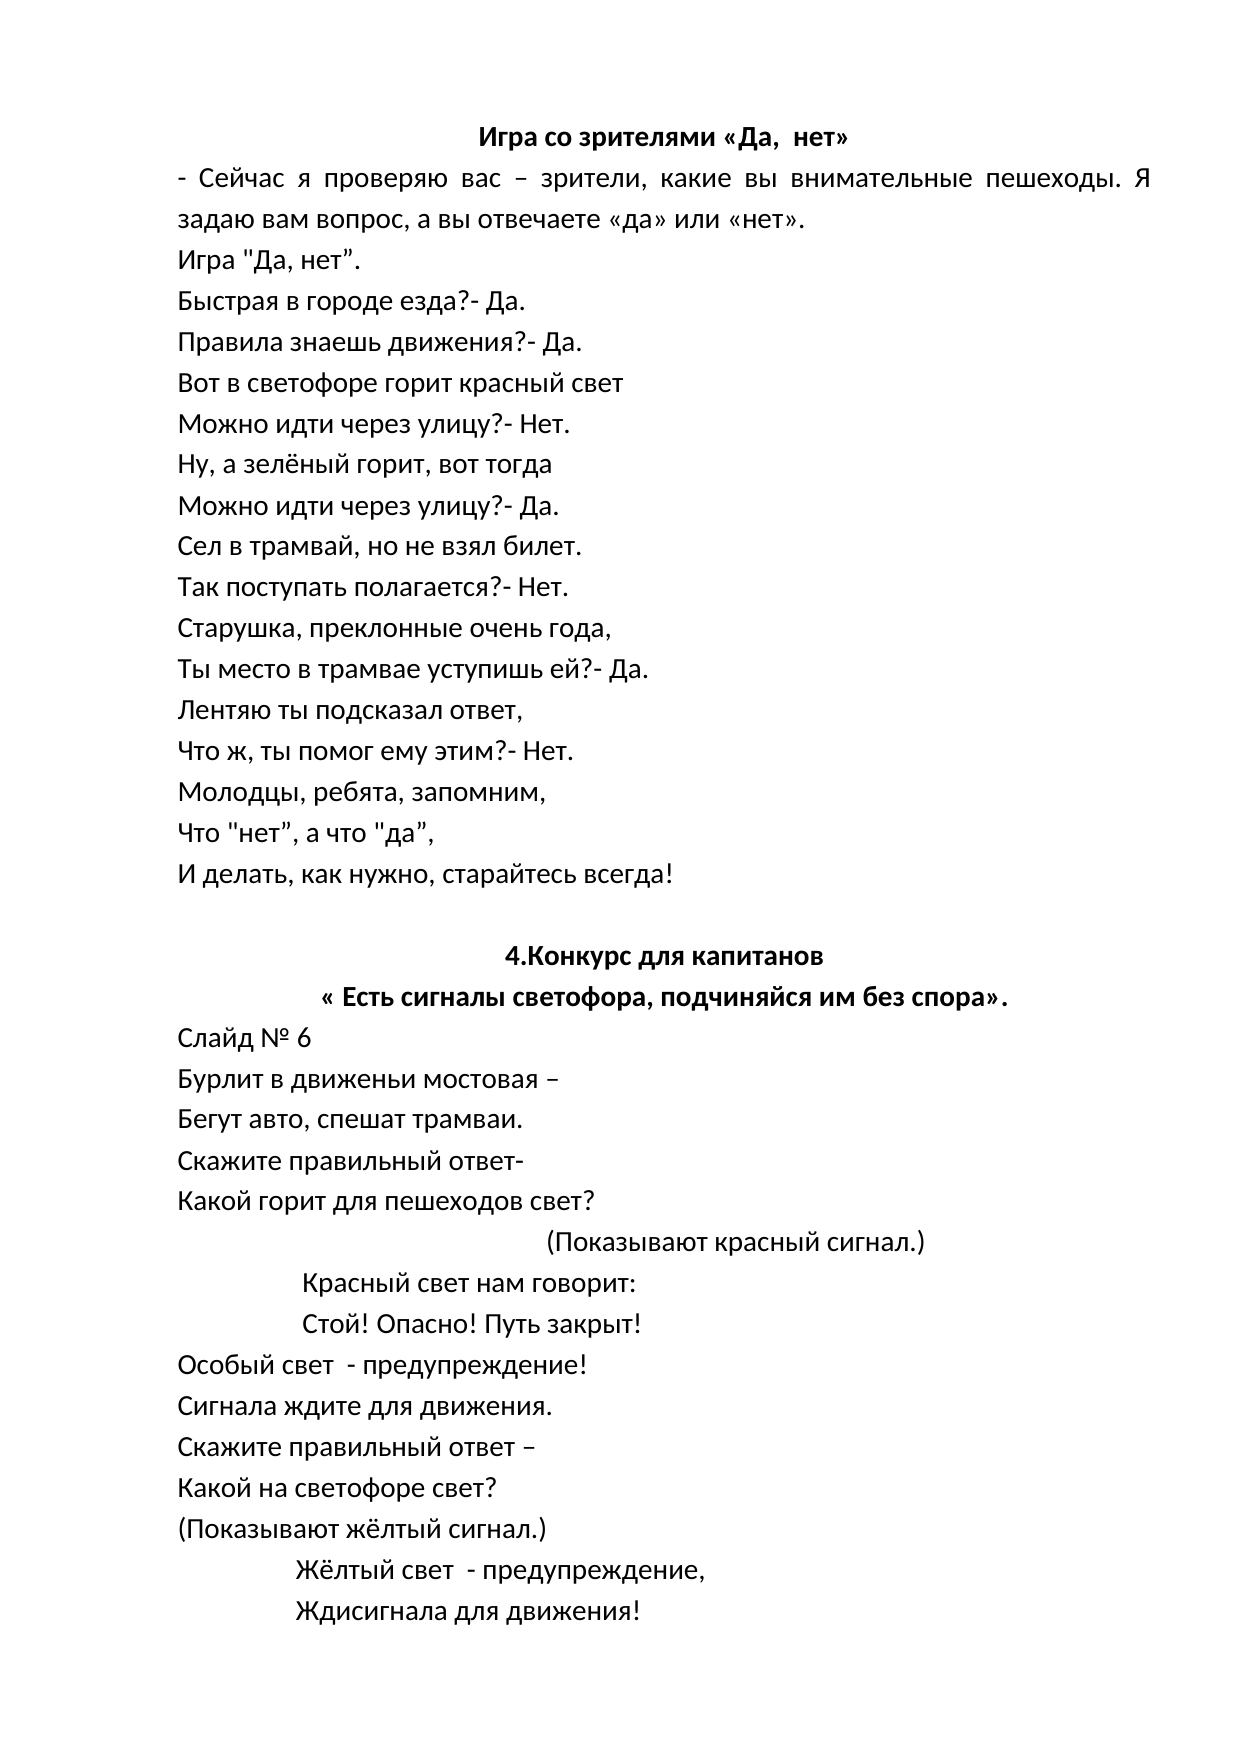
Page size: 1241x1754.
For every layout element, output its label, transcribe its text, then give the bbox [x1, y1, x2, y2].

text Что ж, ты помог ему этим?- Нет. [177, 732, 1152, 768]
text Какой горит для пешеходов свет? [177, 1182, 1152, 1218]
text Молодцы, ребята, запомним, [177, 773, 1152, 809]
text Бурлит в движеньи мостовая – [177, 1060, 1152, 1095]
text 4.Конкурс для капитанов [177, 937, 1152, 972]
text Особый свет - предупреждение! [177, 1346, 1152, 1382]
text Лентяю ты подсказал ответ, [177, 691, 1152, 727]
text Какой на светофоре свет? [177, 1469, 1152, 1505]
text И делать, как нужно, старайтесь всегда! [177, 855, 1152, 891]
text Так поступать полагается?- Нет. [177, 568, 1152, 604]
text Ждисигнала для движения! [177, 1592, 1152, 1627]
text Красный свет нам говорит: [177, 1264, 1152, 1300]
text Вот в светофоре горит красный свет [177, 364, 1152, 399]
text (Показывают жёлтый сигнал.) [177, 1510, 1152, 1546]
text Можно идти через улицу?- Да. [177, 487, 1152, 522]
text (Показывают красный сигнал.) [177, 1223, 1152, 1259]
text Быстрая в городе езда?- Да. [177, 282, 1152, 317]
text Ну, а зелёный горит, вот тогда [177, 446, 1152, 481]
text Сел в трамвай, но не взял билет. [177, 527, 1152, 563]
text Слайд № 6 [177, 1019, 1152, 1054]
text Игра со зрителями «Да, нет» [177, 118, 1152, 154]
text Правила знаешь движения?- Да. [177, 323, 1152, 358]
text Игра "Да, нет”. [177, 241, 1152, 277]
text Старушка, преклонные очень года, [177, 609, 1152, 645]
text Что "нет”, а что "да”, [177, 814, 1152, 850]
text Стой! Опасно! Путь закрыт! [177, 1305, 1152, 1341]
text Скажите правильный ответ- [177, 1142, 1152, 1177]
text Бегут авто, спешат трамваи. [177, 1101, 1152, 1136]
text - Сейчас я проверяю вас – зрители, какие вы внимательные пешеходы. Я задаю вам вопрос, а вы отвечаете «да» или «нет». [177, 159, 1152, 236]
text Можно идти через улицу?- Нет. [177, 405, 1152, 440]
text Ты место в трамвае уступишь ей?- Да. [177, 650, 1152, 686]
text Жёлтый свет - предупреждение, [177, 1551, 1152, 1587]
text « Есть сигналы светофора, подчиняйся им без спора». [177, 978, 1152, 1013]
text Сигнала ждите для движения. [177, 1387, 1152, 1423]
text Скажите правильный ответ – [177, 1428, 1152, 1464]
